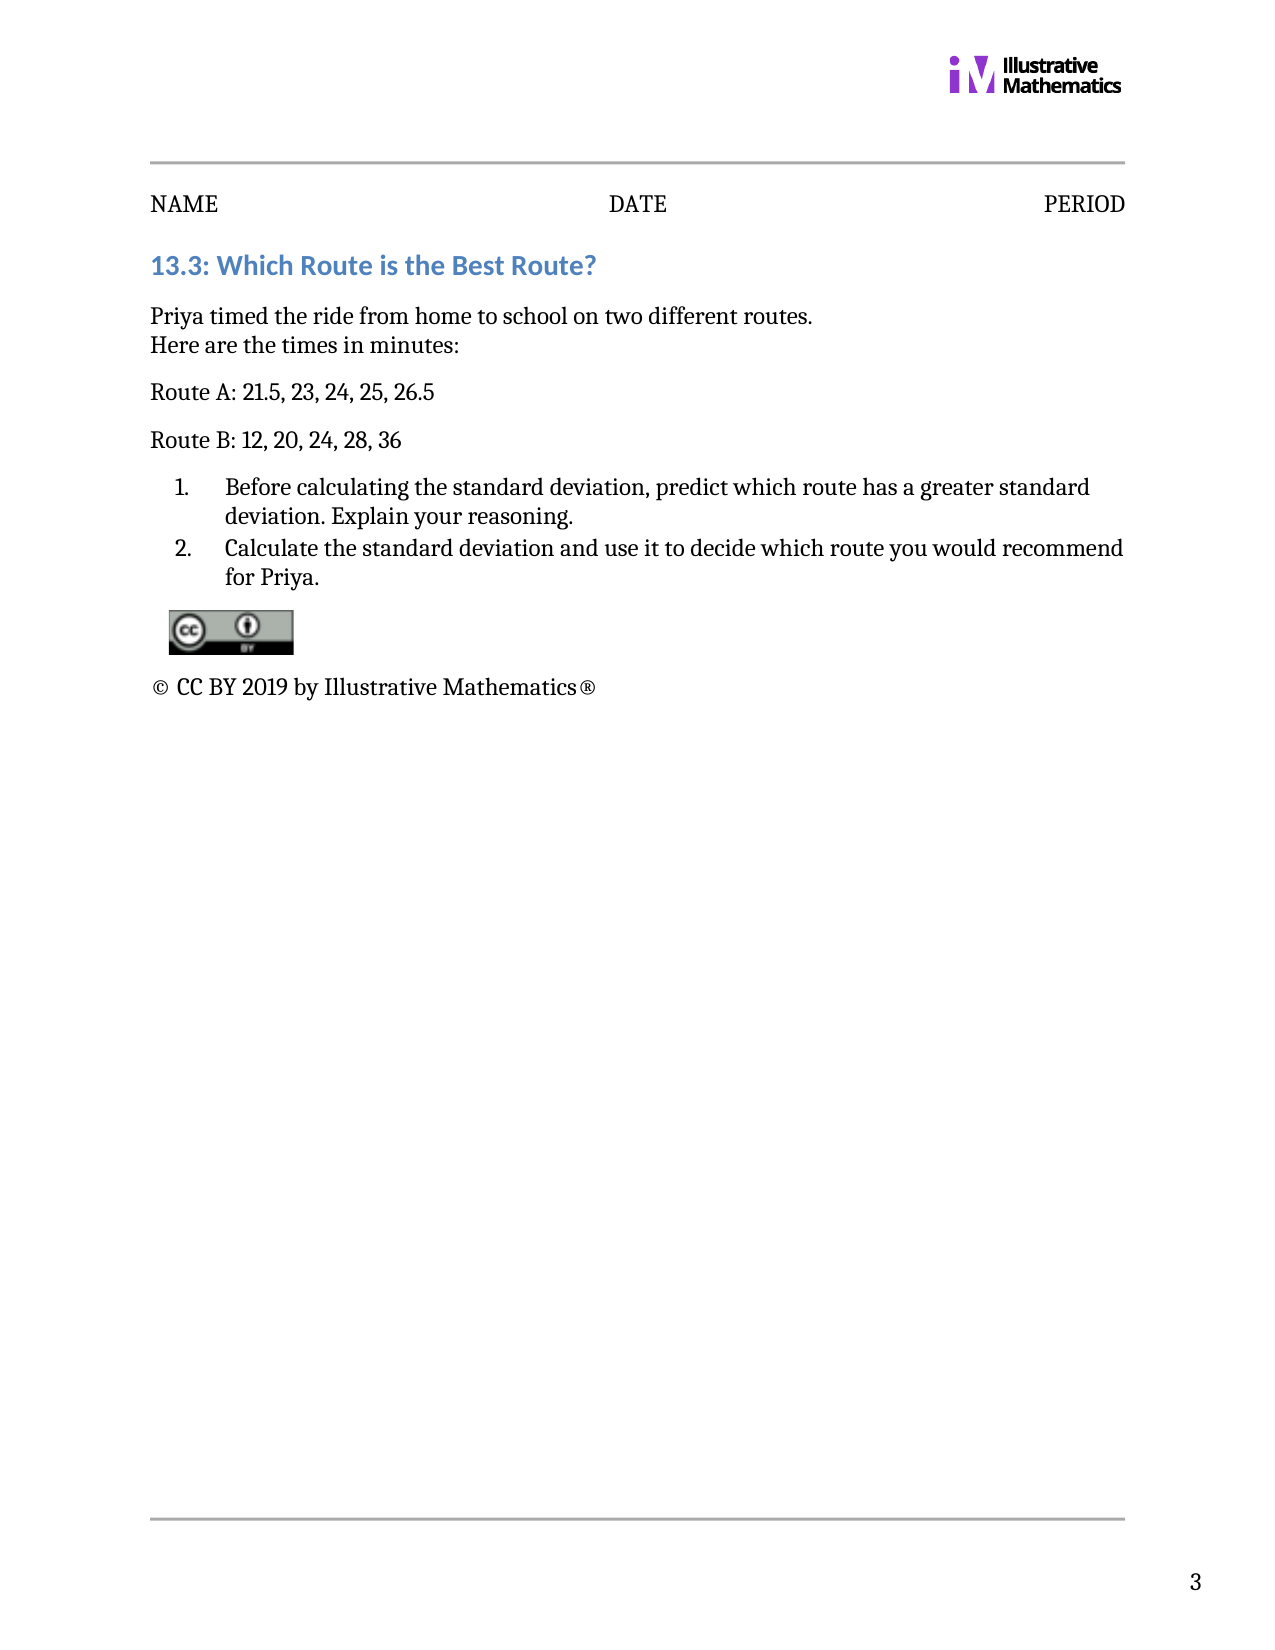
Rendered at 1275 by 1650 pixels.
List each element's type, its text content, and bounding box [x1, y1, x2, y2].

list Before calculating the standard deviation, predict which route has a greater standard deviation. Explain your reasoning. [175, 473, 1125, 531]
subtitle 13.3: Which Route is the Best Route? [150, 247, 1125, 283]
text Priya timed the ride from home to school on two different routes. Here are the times in minutes: [150, 302, 1125, 359]
picture [949, 55, 1121, 93]
text Route A: 21.5, 23, 24, 25, 26.5 [150, 378, 1125, 407]
text © CC BY 2019 by Illustrative Mathematics® [150, 673, 1125, 702]
text Route B: 12, 20, 24, 28, 36 [150, 426, 1125, 454]
picture [168, 610, 294, 655]
list Calculate the standard deviation and use it to decide which route you would recommend for Priya. [175, 534, 1125, 592]
